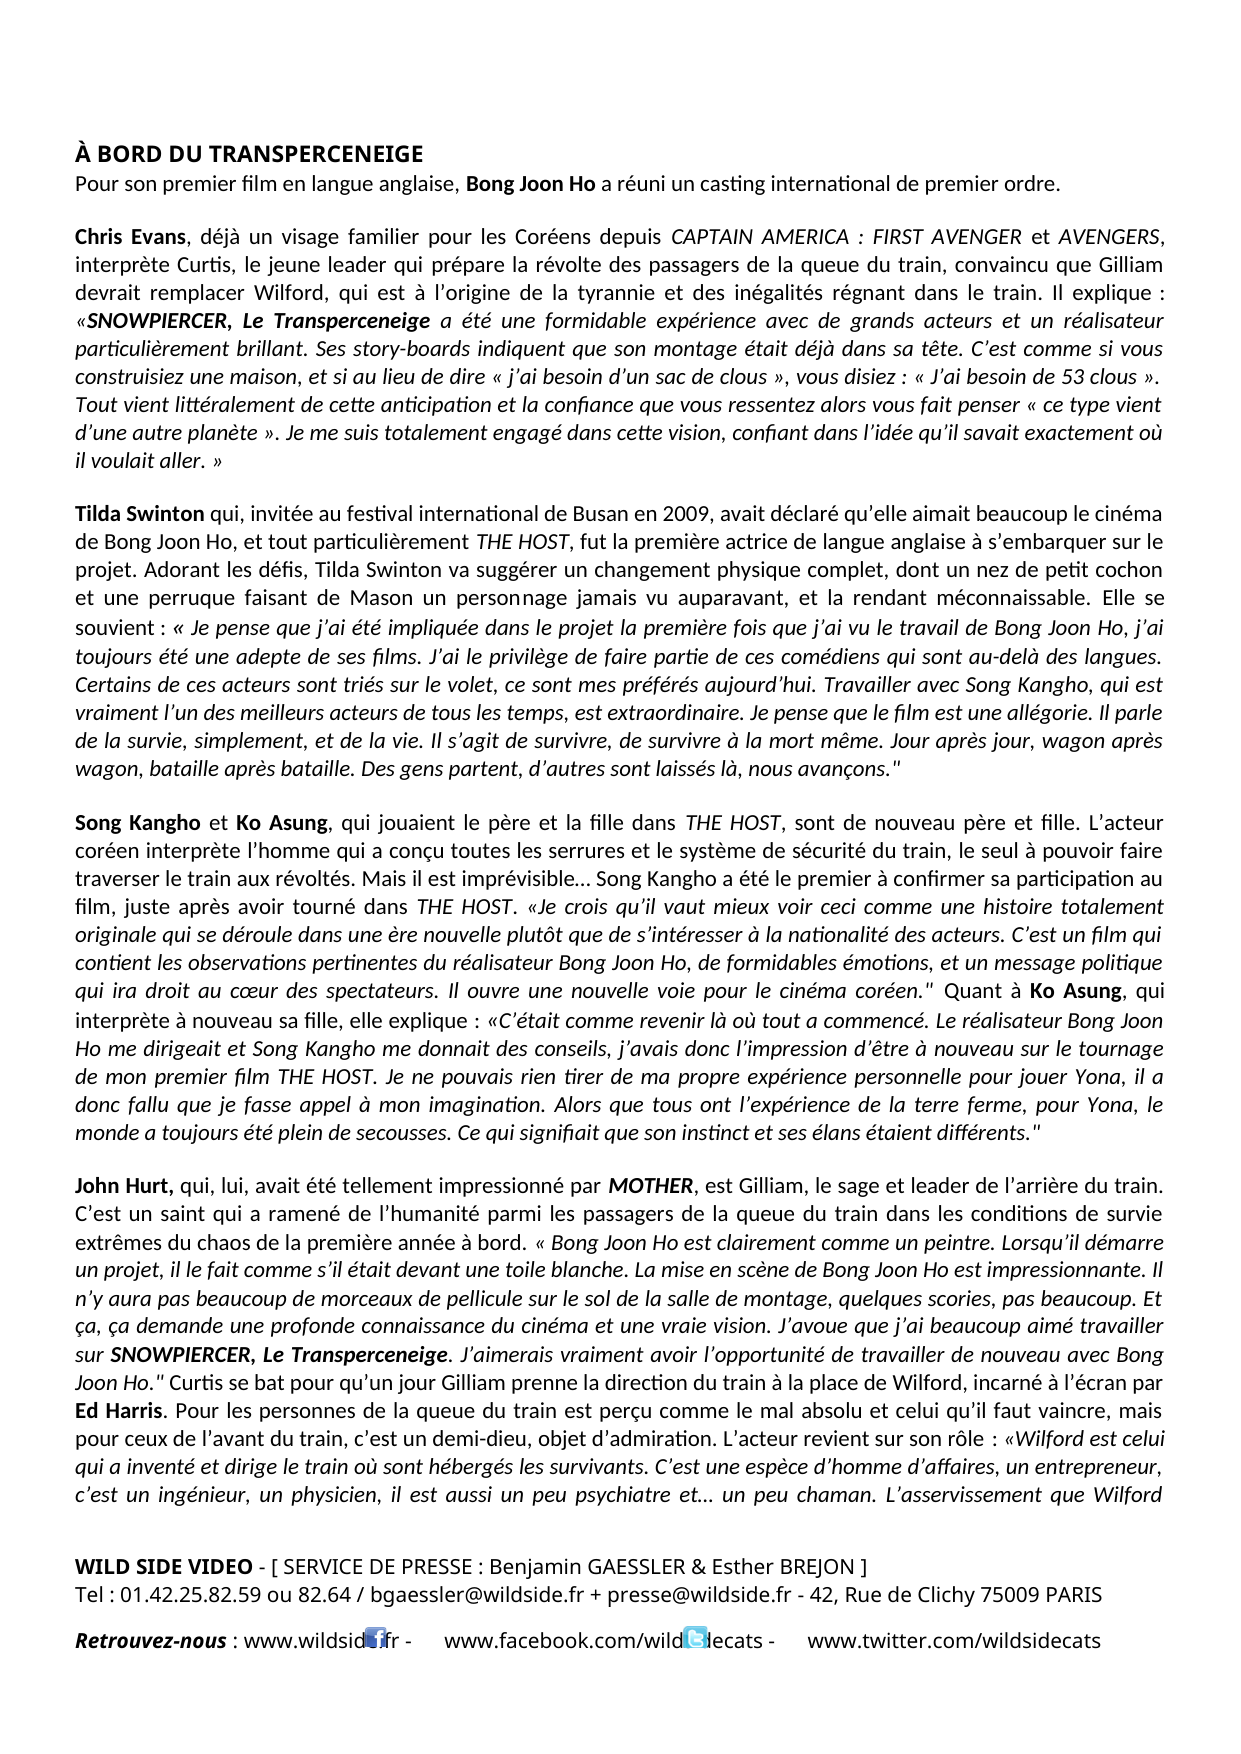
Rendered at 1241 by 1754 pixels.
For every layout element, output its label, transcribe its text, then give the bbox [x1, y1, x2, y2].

text Tilda Swinton qui, invitée au festival international de Busan en 2009, avait déclaré qu’elle aimait beaucoup le cinéma de Bong Joon Ho, et tout particulièrement THE HOST, fut la première actrice de langue anglaise à s’embarquer sur le projet. Adorant les défis, Tilda Swinton va suggérer un changement physique complet, dont un nez de petit cochon et une perruque faisant de Mason un personnage jamais vu auparavant, et la rendant méconnaissable. Elle se souvient : « Je pense que j’ai été impliquée dans le projet la première fois que j’ai vu le travail de Bong Joon Ho, j’ai toujours été une adepte de ses films. J’ai le privilège de faire partie de ces comédiens qui sont au-delà des langues. Certains de ces acteurs sont triés sur le volet, ce sont mes préférés aujourd’hui. Travailler avec Song Kangho, qui est vraiment l’un des meilleurs acteurs de tous les temps, est extraordinaire. Je pense que le film est une allégorie. Il parle de la survie, simplement, et de la vie. Il s’agit de survivre, de survivre à la mort même. Jour après jour, wagon après wagon, bataille après bataille. Des gens partent, d’autres sont laissés là, nous avançons." [75, 499, 1165, 783]
picture [364, 1627, 387, 1647]
text Pour son premier film en langue anglaise, Bong Joon Ho a réuni un casting international de premier ordre. [75, 169, 1165, 197]
text Chris Evans, déjà un visage familier pour les Coréens depuis CAPTAIN AMERICA : FIRST AVENGER et AVENGERS, interprète Curtis, le jeune leader qui prépare la révolte des passagers de la queue du train, convaincu que Gilliam devrait remplacer Wilford, qui est à l’origine de la tyrannie et des inégalités régnant dans le train. Il explique : «SNOWPIERCER, Le Transperceneige a été une formidable expérience avec de grands acteurs et un réalisateur particulièrement brillant. Ses story-boards indiquent que son montage était déjà dans sa tête. C’est comme si vous construisiez une maison, et si au lieu de dire « j’ai besoin d’un sac de clous », vous disiez : « J’ai besoin de 53 clous ». Tout vient littéralement de cette anticipation et la confiance que vous ressentez alors vous fait penser « ce type vient d’une autre planète ». Je me suis totalement engagé dans cette vision, confiant dans l’idée qu’il savait exactement où il voulait aller. » [75, 222, 1165, 474]
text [75, 1172, 1165, 1508]
text Song Kangho et Ko Asung, qui jouaient le père et la fille dans THE HOST, sont de nouveau père et fille. L’acteur coréen interprète l’homme qui a conçu toutes les serrures et le système de sécurité du train, le seul à pouvoir faire traverser le train aux révoltés. Mais il est imprévisible… Song Kangho a été le premier à confirmer sa participation au film, juste après avoir tourné dans THE HOST. «Je crois qu’il vaut mieux voir ceci comme une histoire totalement originale qui se déroule dans une ère nouvelle plutôt que de s’intéresser à la nationalité des acteurs. C’est un film qui contient les observations pertinentes du réalisateur Bong Joon Ho, de formidables émotions, et un message politique qui ira droit au cœur des spectateurs. Il ouvre une nouvelle voie pour le cinéma coréen." Quant à Ko Asung, qui interprète à nouveau sa fille, elle explique : «C’était comme revenir là où tout a commencé. Le réalisateur Bong Joon Ho me dirigeait et Song Kangho me donnait des conseils, j’avais donc l’impression d’être à nouveau sur le tournage de mon premier film THE HOST. Je ne pouvais rien tirer de ma propre expérience personnelle pour jouer Yona, il a donc fallu que je fasse appel à mon imagination. Alors que tous ont l’expérience de la terre ferme, pour Yona, le monde a toujours été plein de secousses. Ce qui signifiait que son instinct et ses élans étaient différents." [75, 808, 1165, 1146]
text À BORD DU TRANSPERCENEIGE [75, 137, 1165, 169]
picture [682, 1626, 708, 1648]
